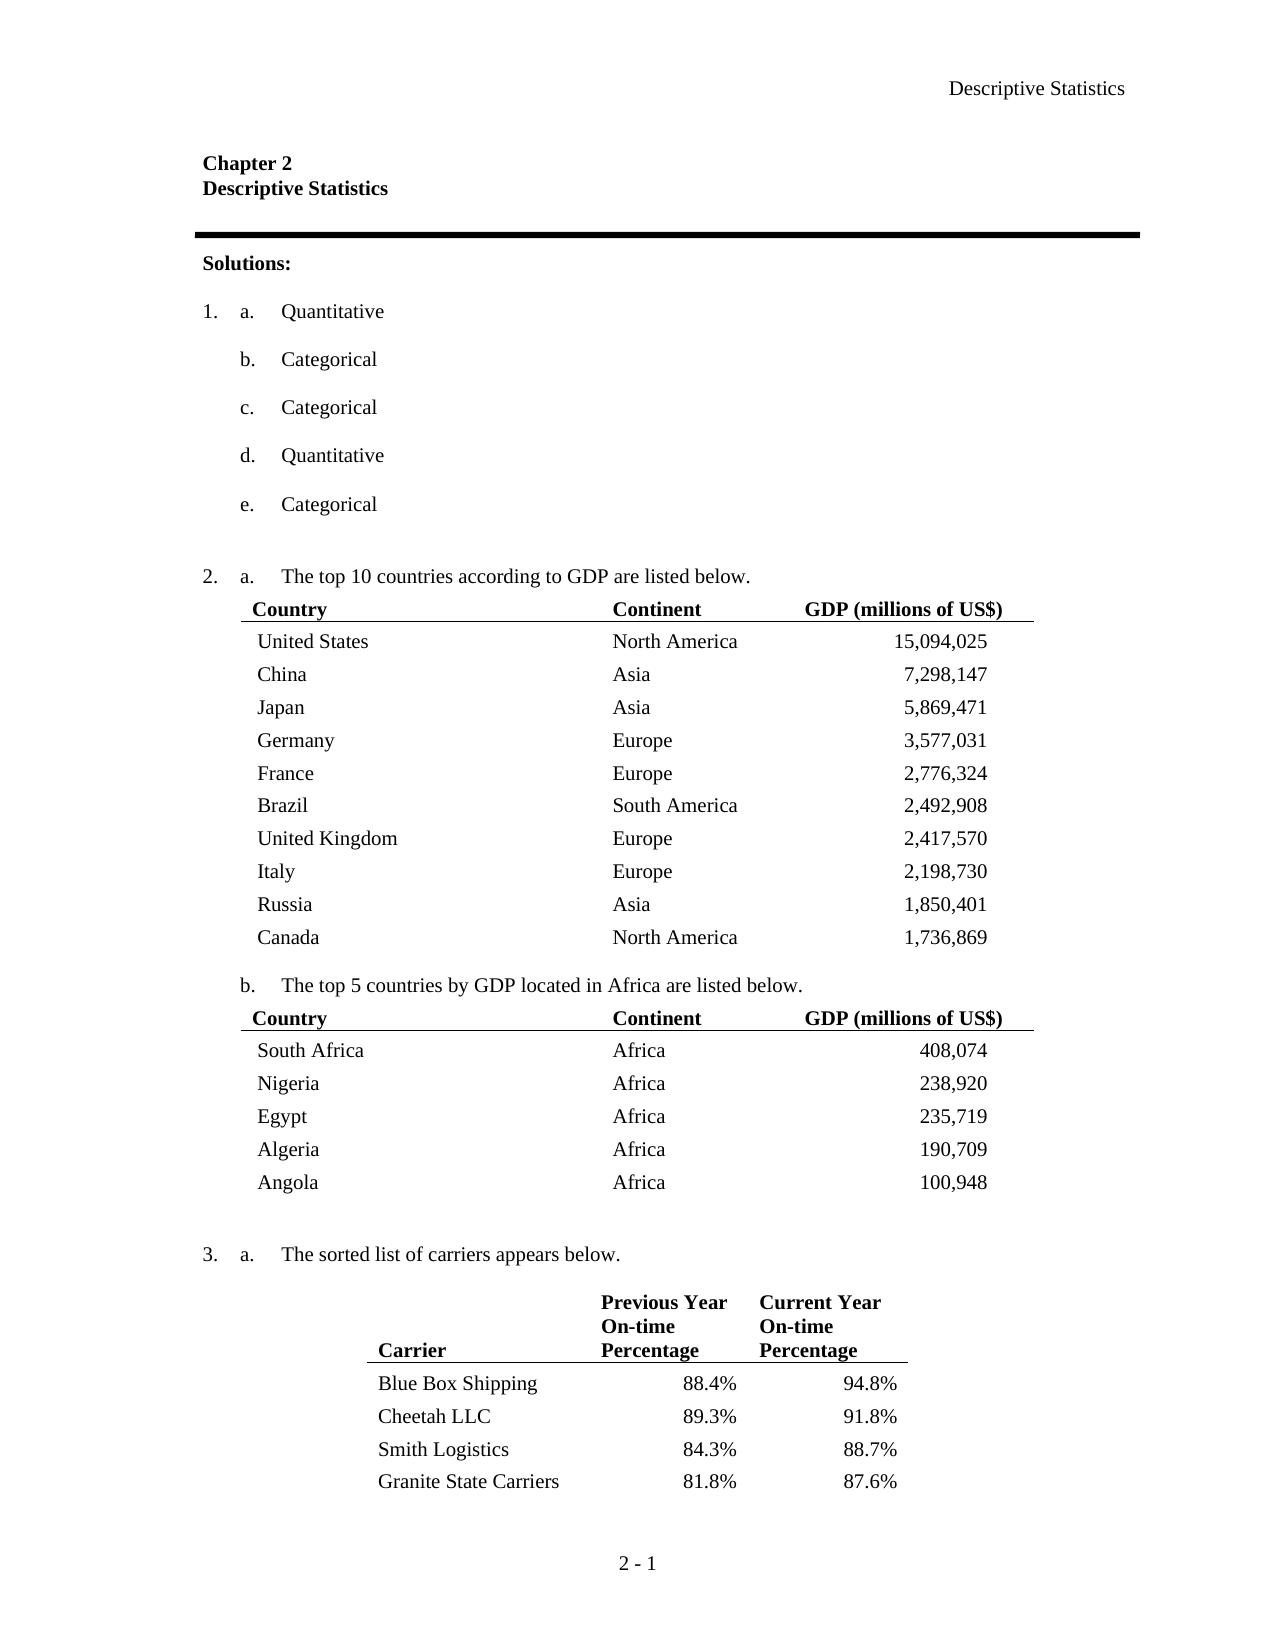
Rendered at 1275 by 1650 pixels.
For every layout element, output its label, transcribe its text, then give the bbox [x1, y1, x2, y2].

table_cell Smith Logistics [367, 1428, 589, 1461]
table_cell China [241, 654, 601, 686]
table_cell Italy [241, 850, 601, 883]
table_cell 408,074 [768, 1031, 1034, 1062]
table_cell 88.4% [590, 1363, 748, 1395]
table_cell Asia [601, 686, 768, 719]
table_cell Japan [241, 686, 601, 719]
table_cell 81.8% [590, 1461, 748, 1493]
table_cell Egypt [241, 1095, 601, 1128]
table_cell Algeria [241, 1128, 601, 1161]
table_header Carrier [367, 1290, 589, 1362]
table_cell United States [241, 622, 601, 653]
table_cell 94.8% [748, 1363, 908, 1395]
text 1. a. Quantitative [202, 299, 1125, 323]
text Chapter 2 [202, 150, 1125, 175]
table_cell 2,198,730 [768, 850, 1034, 883]
table_cell 238,920 [768, 1063, 1034, 1095]
table_header GDP (millions of US$) [768, 588, 1034, 621]
table_cell Africa [601, 1161, 768, 1194]
text c. Categorical [202, 395, 1125, 419]
table_cell North America [601, 622, 768, 653]
text b. The top 5 countries by GDP located in Africa are listed below. [202, 973, 1125, 997]
table_cell Nigeria [241, 1063, 601, 1095]
text d. Quantitative [202, 443, 1125, 467]
table_header GDP (millions of US$) [768, 997, 1034, 1030]
table_header Continent [601, 997, 768, 1030]
table_cell Europe [601, 719, 768, 752]
table_cell France [241, 752, 601, 785]
text b. Categorical [202, 347, 1125, 371]
table_cell Blue Box Shipping [367, 1363, 589, 1395]
table_cell Canada [241, 916, 601, 949]
table_cell Europe [601, 818, 768, 850]
table_cell 7,298,147 [768, 654, 1034, 686]
table_cell 88.7% [748, 1428, 908, 1461]
table_cell 235,719 [768, 1095, 1034, 1128]
table_cell Asia [601, 883, 768, 916]
table_cell Asia [601, 654, 768, 686]
table_header Country [241, 588, 601, 621]
table_cell South Africa [241, 1031, 601, 1062]
text Descriptive Statistics [202, 175, 1125, 200]
table_cell Europe [601, 850, 768, 883]
table_cell South America [601, 785, 768, 817]
table_cell Africa [601, 1063, 768, 1095]
table_header Current Year On-time Percentage [748, 1290, 908, 1362]
table_cell 15,094,025 [768, 622, 1034, 653]
table_cell Africa [601, 1095, 768, 1128]
table_cell 5,869,471 [768, 686, 1034, 719]
table_cell Cheetah LLC [367, 1395, 589, 1428]
table_cell 1,736,869 [768, 916, 1034, 949]
table_cell 190,709 [768, 1128, 1034, 1161]
table_cell 2,492,908 [768, 785, 1034, 817]
table_cell 1,850,401 [768, 883, 1034, 916]
table_cell 2,776,324 [768, 752, 1034, 785]
table_cell Angola [241, 1161, 601, 1194]
table_cell North America [601, 916, 768, 949]
table_cell Brazil [241, 785, 601, 817]
table_cell 89.3% [590, 1395, 748, 1428]
text 3. a. The sorted list of carriers appears below. [202, 1242, 1125, 1266]
text e. Categorical [202, 492, 1125, 516]
table_cell 91.8% [748, 1395, 908, 1428]
table_cell Europe [601, 752, 768, 785]
table_cell Russia [241, 883, 601, 916]
table_cell Granite State Carriers [367, 1461, 589, 1493]
text Solutions: [150, 250, 1125, 275]
table_cell 100,948 [768, 1161, 1034, 1194]
table_header Continent [601, 588, 768, 621]
table_cell 2,417,570 [768, 818, 1034, 850]
table_cell Africa [601, 1031, 768, 1062]
table_header Previous Year On-time Percentage [590, 1290, 748, 1362]
table_cell 87.6% [748, 1461, 908, 1493]
table_cell 84.3% [590, 1428, 748, 1461]
table_cell 3,577,031 [768, 719, 1034, 752]
table_cell Africa [601, 1128, 768, 1161]
table_cell United Kingdom [241, 818, 601, 850]
table_cell Germany [241, 719, 601, 752]
table_header Country [241, 997, 601, 1030]
text 2. a. The top 10 countries according to GDP are listed below. [202, 564, 1125, 588]
